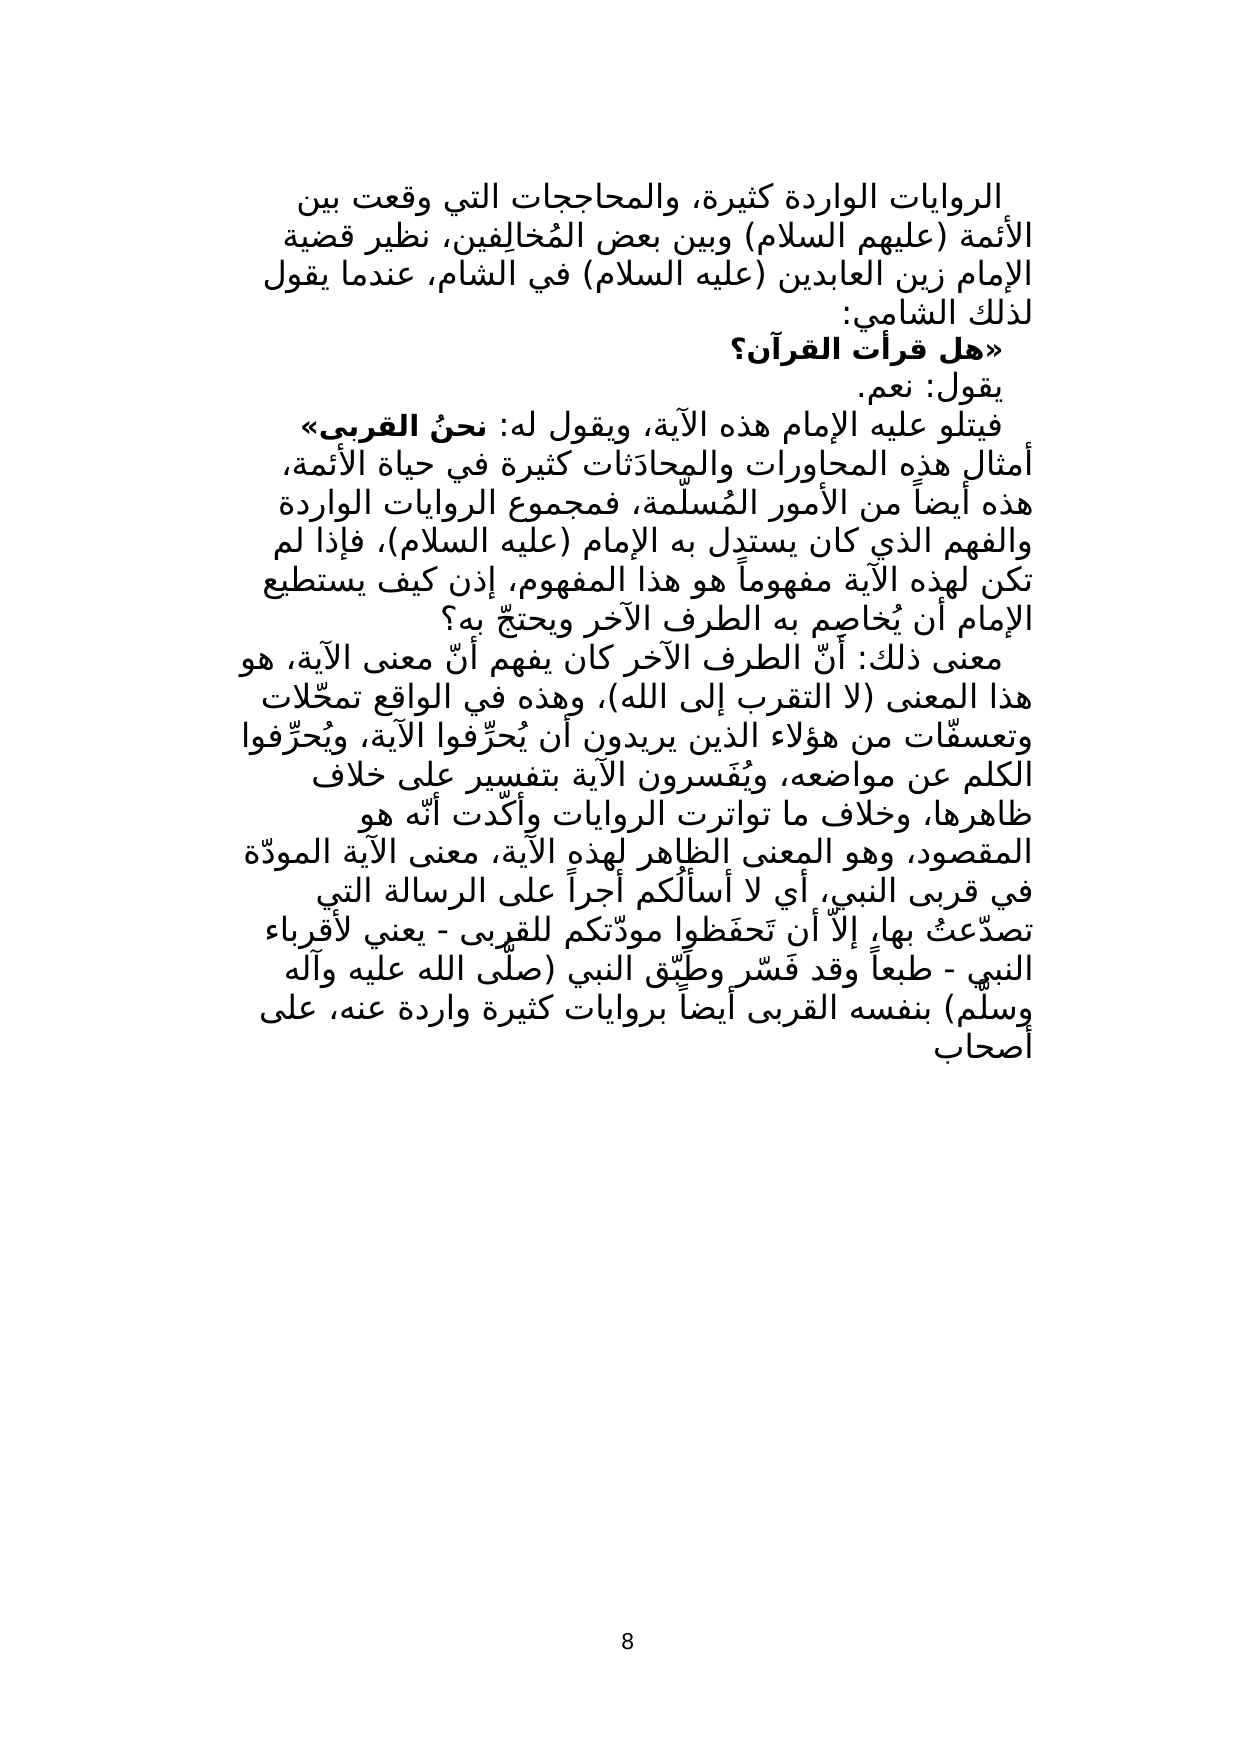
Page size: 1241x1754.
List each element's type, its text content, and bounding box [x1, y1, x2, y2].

text فيتلو عليه الإمام هذه الآية، ويقول له: نحنُ القربى» أمثال هذه المحاورات والمحادَثات كثيرة في حياة الأئمة، هذه أيضاً من الأمور المُسلّمة، فمجموع الروايات الواردة والفهم الذي كان يستدل به الإمام (عليه السلام)، فإذا لم تكن لهذه الآية مفهوماً هو هذا المفهوم، إذن كيف يستطيع الإمام أن يُخاصِم به الطرف الآخر ويحتجّ به؟ [222, 405, 1033, 638]
text معنى ذلك: أنّ الطرف الآخر كان يفهم أنّ معنى الآية، هو هذا المعنى (لا التقرب إلى الله)، وهذه في الواقع تمحّلات وتعسفّات من هؤلاء الذين يريدون أن يُحرِّفوا الآية، ويُحرِّفوا الكلم عن مواضعه، ويُفَسرون الآية بتفسير على خلاف ظاهرها، وخلاف ما تواترت الروايات وأكّدت أنّه هو المقصود، وهو المعنى الظاهر لهذه الآية، معنى الآية المودّة في قربى النبي، أي لا أسألُكم أجراً على الرسالة التي تصدّعتُ بها، إلاّ أن تَحفَظوا مودّتكم للقربى - يعني لأقرباء النبي - طبعاً وقد فَسّر وطَبّق النبي (صلَّى الله عليه وآله وسلَّم) بنفسه القربى أيضاً بروايات كثيرة واردة عنه، على أصحاب [222, 638, 1033, 1066]
text الروايات الواردة كثيرة، والمحاججات التي وقعت بين الأئمة (عليهم السلام) وبين بعض المُخالِفين، نظير قضية الإمام زين العابدين (عليه السلام) في الشام، عندما يقول لذلك الشامي: [222, 177, 1033, 333]
text «هل قرأت القرآن؟ [222, 333, 1033, 367]
text يقول: نعم. [222, 367, 1033, 405]
